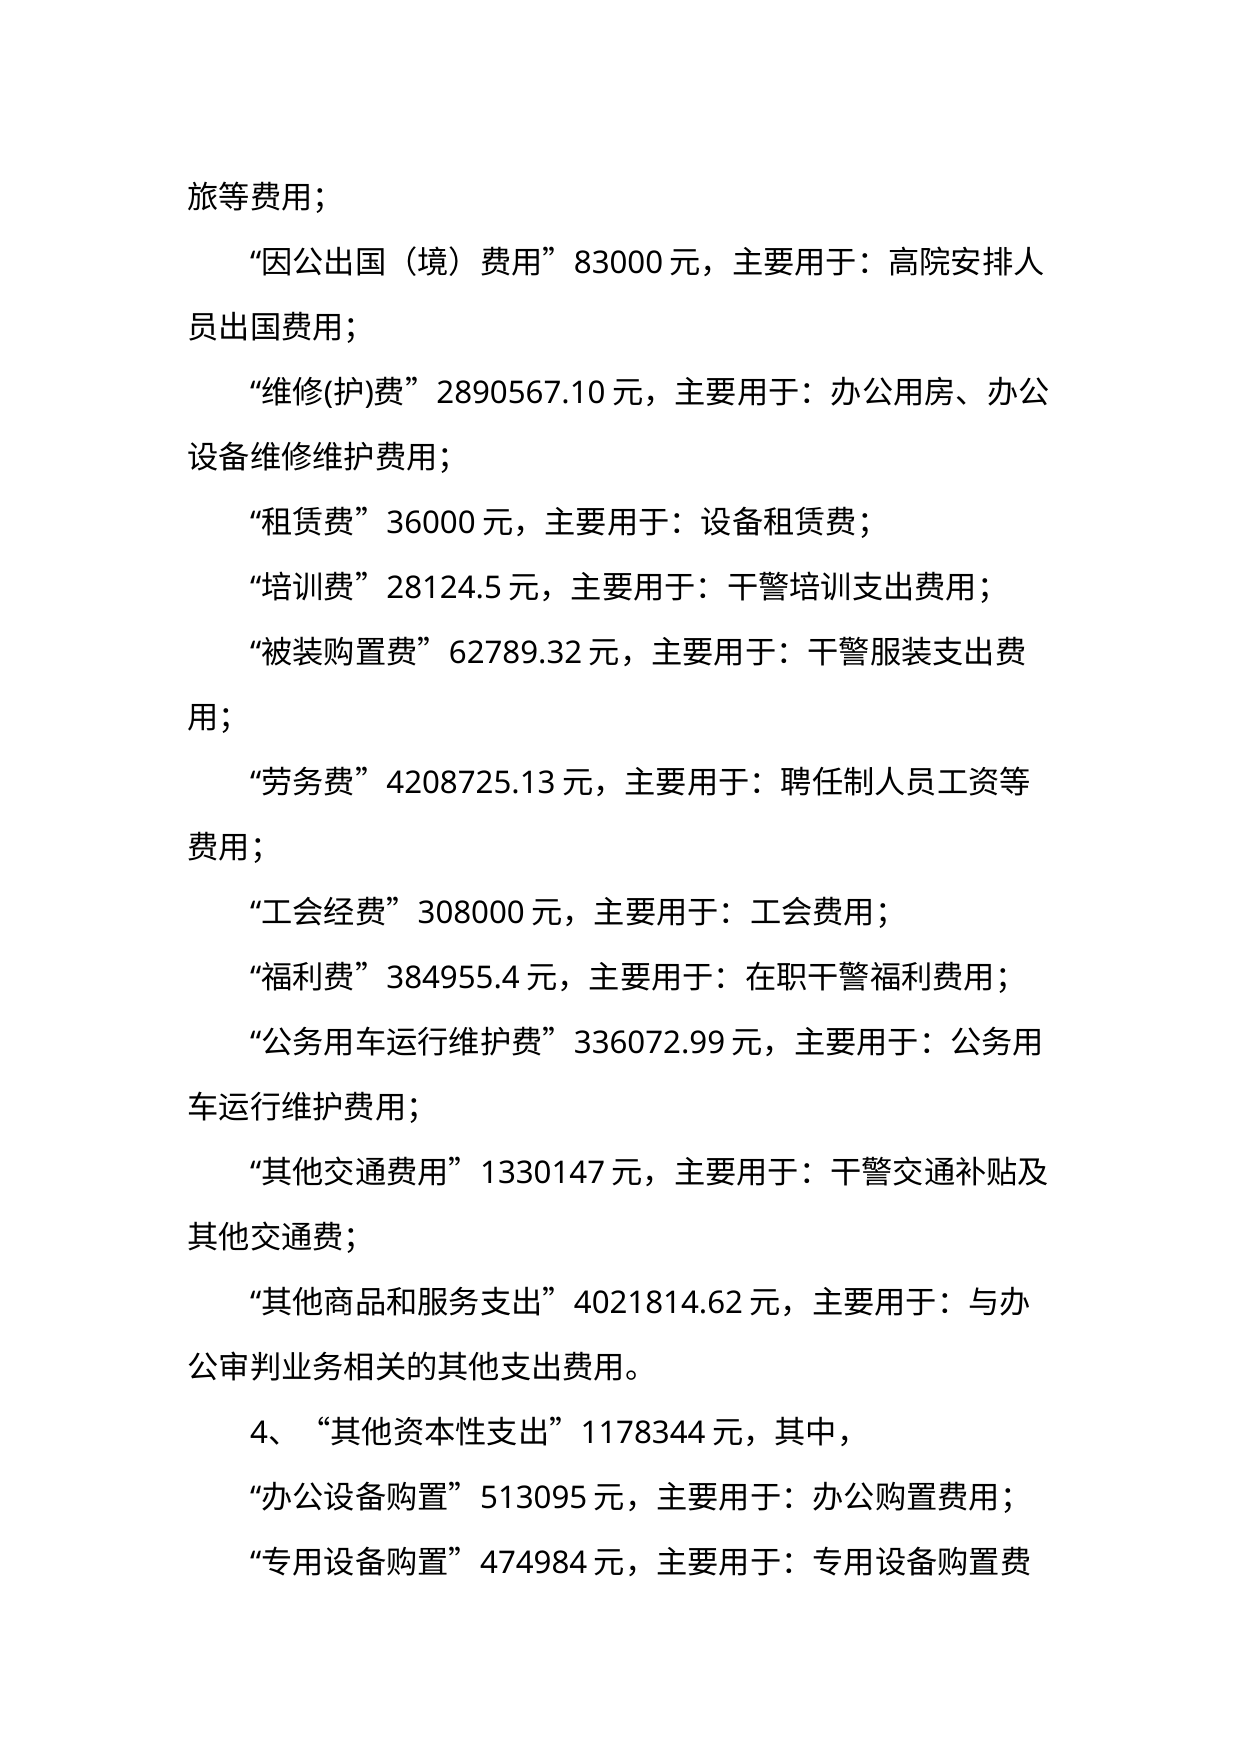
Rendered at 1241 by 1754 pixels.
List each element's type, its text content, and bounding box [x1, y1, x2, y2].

text “公务用车运行维护费”336072.99元，主要用于：公务用车运行维护费用； [187, 1007, 1053, 1137]
text “其他商品和服务支出”4021814.62元，主要用于：与办公审判业务相关的其他支出费用。 [187, 1267, 1053, 1397]
text “因公出国（境）费用”83000元，主要用于：高院安排人员出国费用； [187, 227, 1053, 357]
text “维修(护)费”2890567.10元，主要用于：办公用房、办公设备维修维护费用； [187, 357, 1053, 487]
text 4、“其他资本性支出”1178344元，其中， [187, 1397, 1053, 1462]
text “工会经费”308000元，主要用于：工会费用； [187, 877, 1053, 942]
text “福利费”384955.4元，主要用于：在职干警福利费用； [187, 942, 1053, 1007]
text “劳务费”4208725.13元，主要用于：聘任制人员工资等费用； [187, 747, 1053, 877]
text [187, 162, 1053, 227]
text “其他交通费用”1330147元，主要用于：干警交通补贴及其他交通费； [187, 1137, 1053, 1267]
text “被装购置费”62789.32元，主要用于：干警服装支出费用； [187, 617, 1053, 747]
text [187, 1527, 1053, 1592]
text “租赁费”36000元，主要用于：设备租赁费； [187, 487, 1053, 552]
text “培训费”28124.5元，主要用于：干警培训支出费用； [187, 552, 1053, 617]
text “办公设备购置”513095元，主要用于：办公购置费用； [187, 1462, 1053, 1527]
